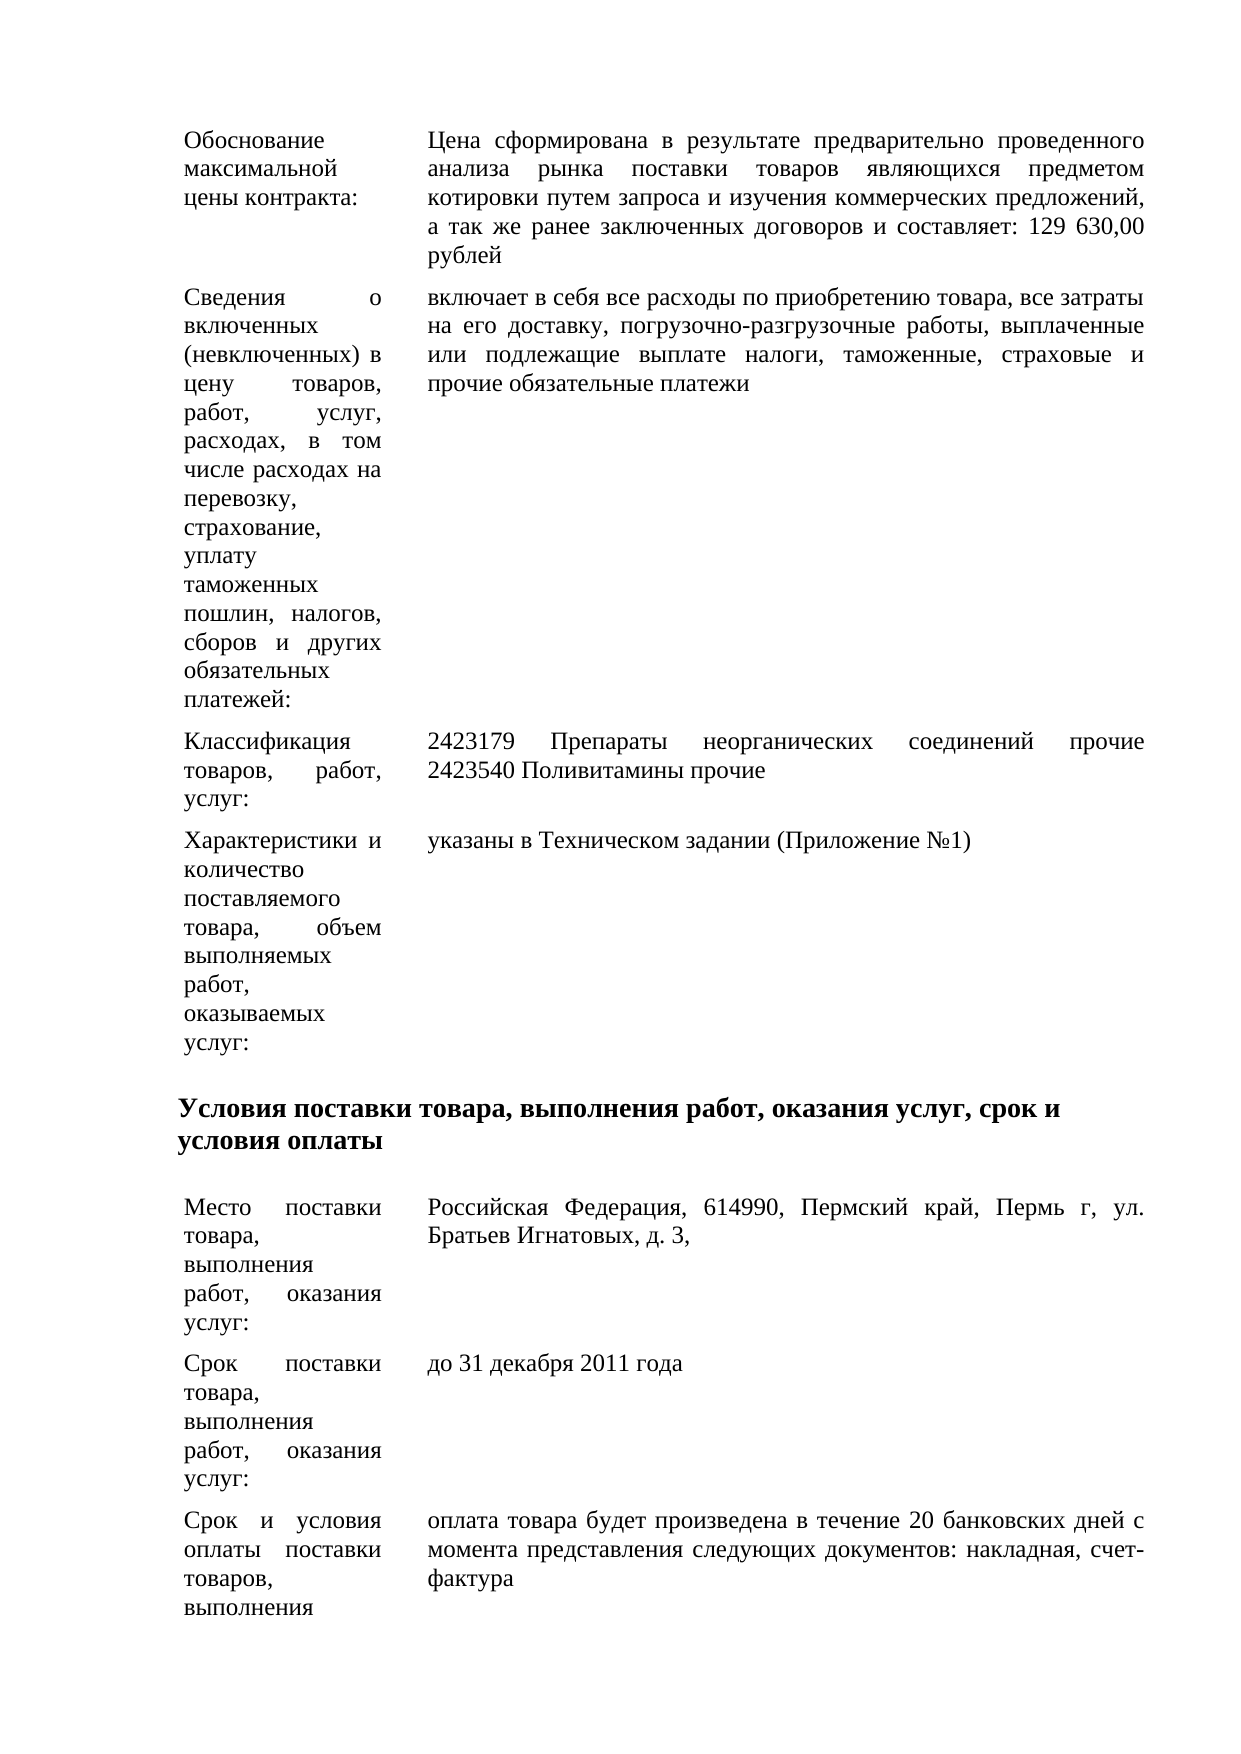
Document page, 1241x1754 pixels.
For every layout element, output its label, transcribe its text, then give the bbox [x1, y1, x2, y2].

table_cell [177, 1499, 421, 1627]
table_cell Обоснование максимальной цены контракта: [177, 118, 421, 275]
table_cell Срок поставки товара, выполнения работ, оказания услуг: [177, 1342, 421, 1499]
table_cell Классификация товаров, работ, услуг: [177, 719, 421, 819]
table_cell до 31 декабря 2011 года [421, 1342, 1152, 1499]
table_header Место поставки товара, выполнения работ, оказания услуг: [177, 1185, 421, 1342]
table_header Российская Федерация, 614990, Пермский край, Пермь г, ул. Братьев Игнатовых, д. 3, [421, 1185, 1152, 1342]
table_cell 2423179 Препараты неорганических соединений прочие 2423540 Поливитамины прочие [421, 719, 1152, 819]
text Условия поставки товара, выполнения работ, оказания услуг, срок и условия оплаты [177, 1091, 1152, 1156]
table_cell Характеристики и количество поставляемого товара, объем выполняемых работ, оказываемых услуг: [177, 819, 421, 1062]
table_cell Сведения о включенных (невключенных) в цену товаров, работ, услуг, расходах, в том числе расходах на перевозку, страхование, уплату таможенных пошлин, налогов, сборов и других обязательных платежей: [177, 275, 421, 719]
table_cell Цена сформирована в результате предварительно проведенного анализа рынка поставки товаров являющихся предметом котировки путем запроса и изучения коммерческих предложений, а так же ранее заключенных договоров и составляет: 129 630,00 рублей [421, 118, 1152, 275]
table_cell включает в себя все расходы по приобретению товара, все затраты на его доставку, погрузочно-разгрузочные работы, выплаченные или подлежащие выплате налоги, таможенные, страховые и прочие обязательные платежи [421, 275, 1152, 719]
table_cell указаны в Техническом задании (Приложение №1) [421, 819, 1152, 1062]
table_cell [421, 1499, 1152, 1627]
